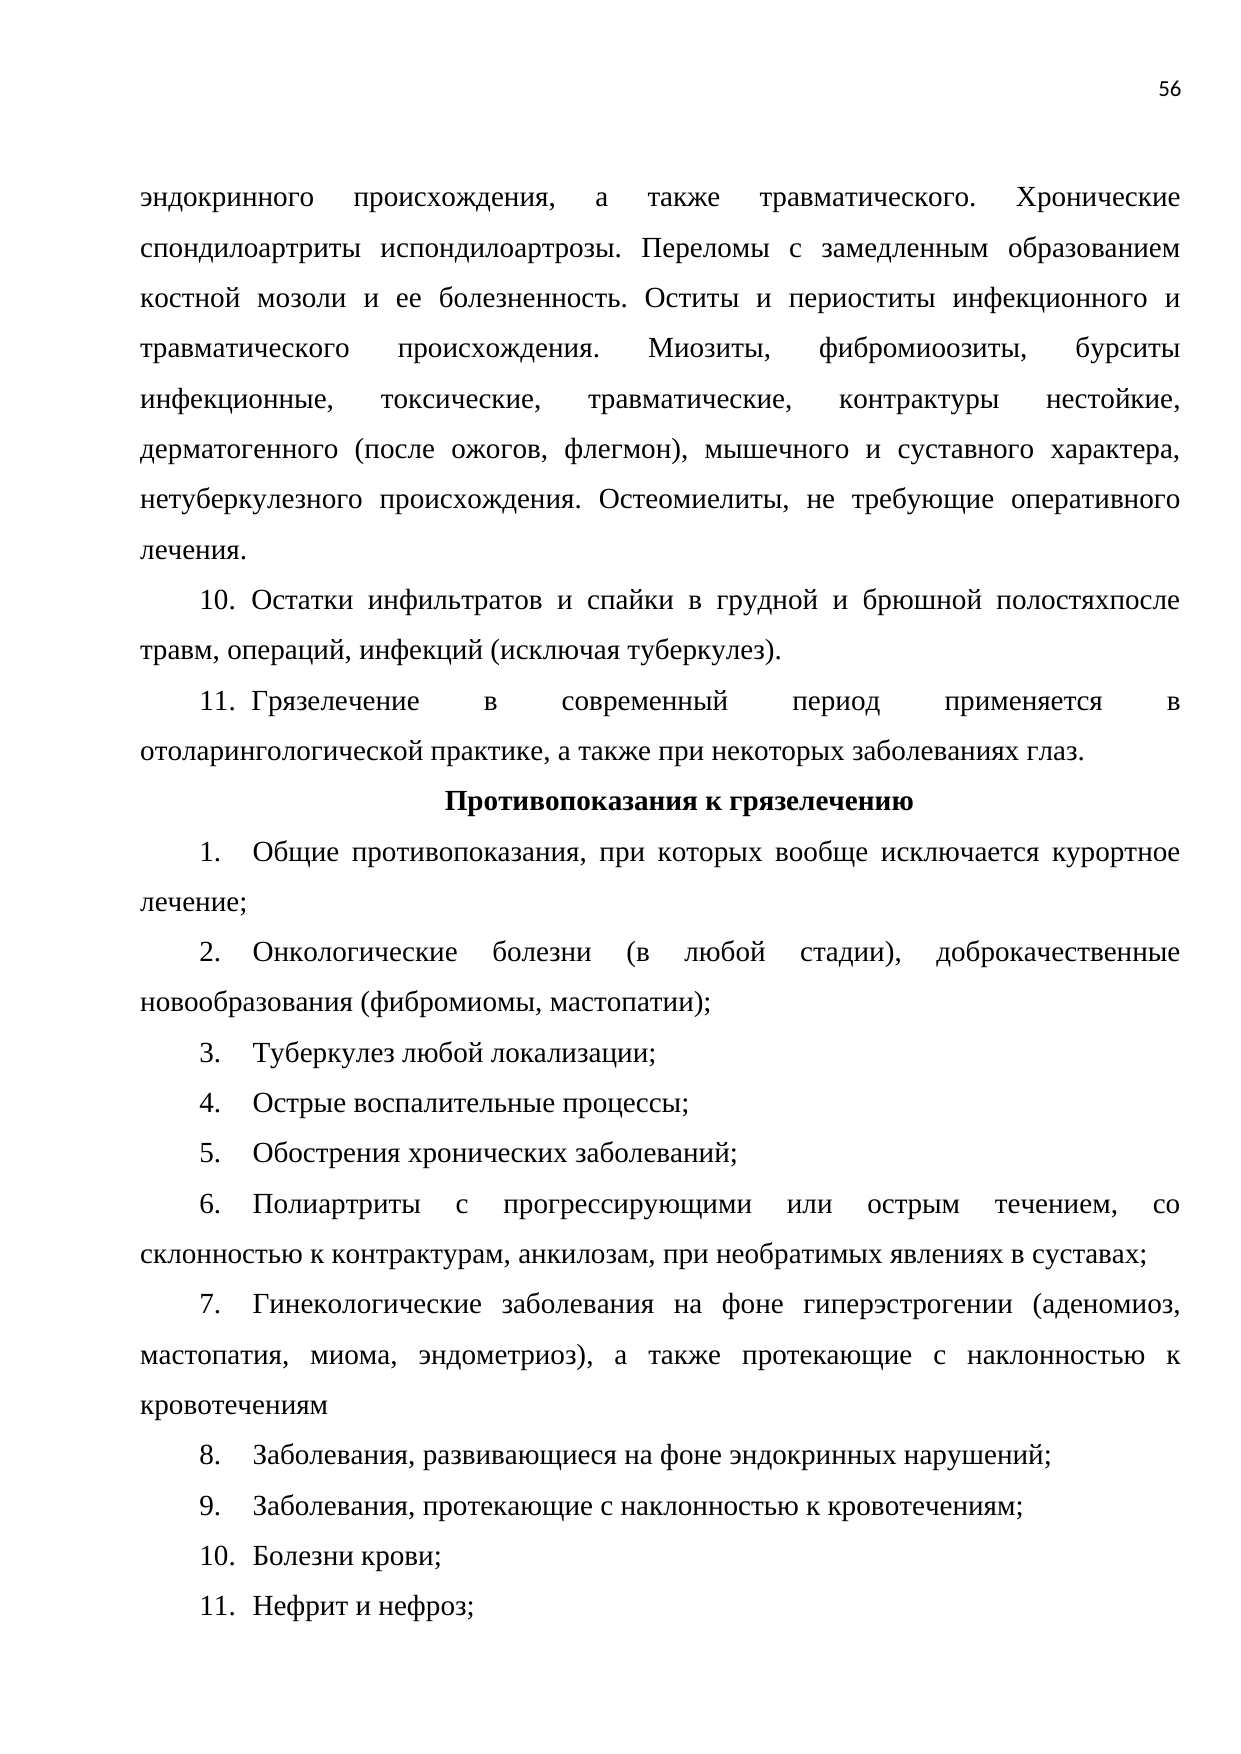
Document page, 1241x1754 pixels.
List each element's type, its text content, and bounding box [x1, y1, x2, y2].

list Остатки инфильтратов и спайки в грудной и брюшной полостяхпосле травм, операций, инфекций (исключая туберкулез). [140, 582, 1181, 666]
list Обострения хронических заболеваний; [140, 1136, 1181, 1169]
list Острые воспалительные процессы; [140, 1085, 1181, 1119]
text Противопоказания к грязелечению [177, 783, 1181, 817]
list Болезни крови; [140, 1538, 1181, 1572]
list Онкологические болезни (в любой стадии), доброкачественные новообразования (фибромиомы, мастопатии); [140, 934, 1181, 1018]
list Полиартриты с прогрессирующими или острым течением, со склонностью к контрактурам, анкилозам, при необратимых явлениях в суставах; [140, 1186, 1181, 1270]
list Заболевания, развивающиеся на фоне эндокринных нарушений; [140, 1437, 1181, 1471]
list Гинекологические заболевания на фоне гиперэстрогении (аденомиоз, мастопатия, миома, эндометриоз), а также протекающие с наклонностью к кровотечениям [140, 1286, 1181, 1421]
list Грязелечение в современный период применяется в отоларингологической практике, а также при некоторых заболеваниях глаз. [140, 683, 1181, 767]
list Туберкулез любой локализации; [140, 1035, 1181, 1068]
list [140, 179, 1181, 565]
list Нефрит и нефроз; [140, 1588, 1181, 1622]
list Общие противопоказания, при которых вообще исключается курортное лечение; [140, 834, 1181, 917]
list Заболевания, протекающие с наклонностью к кровотечениям; [140, 1488, 1181, 1521]
